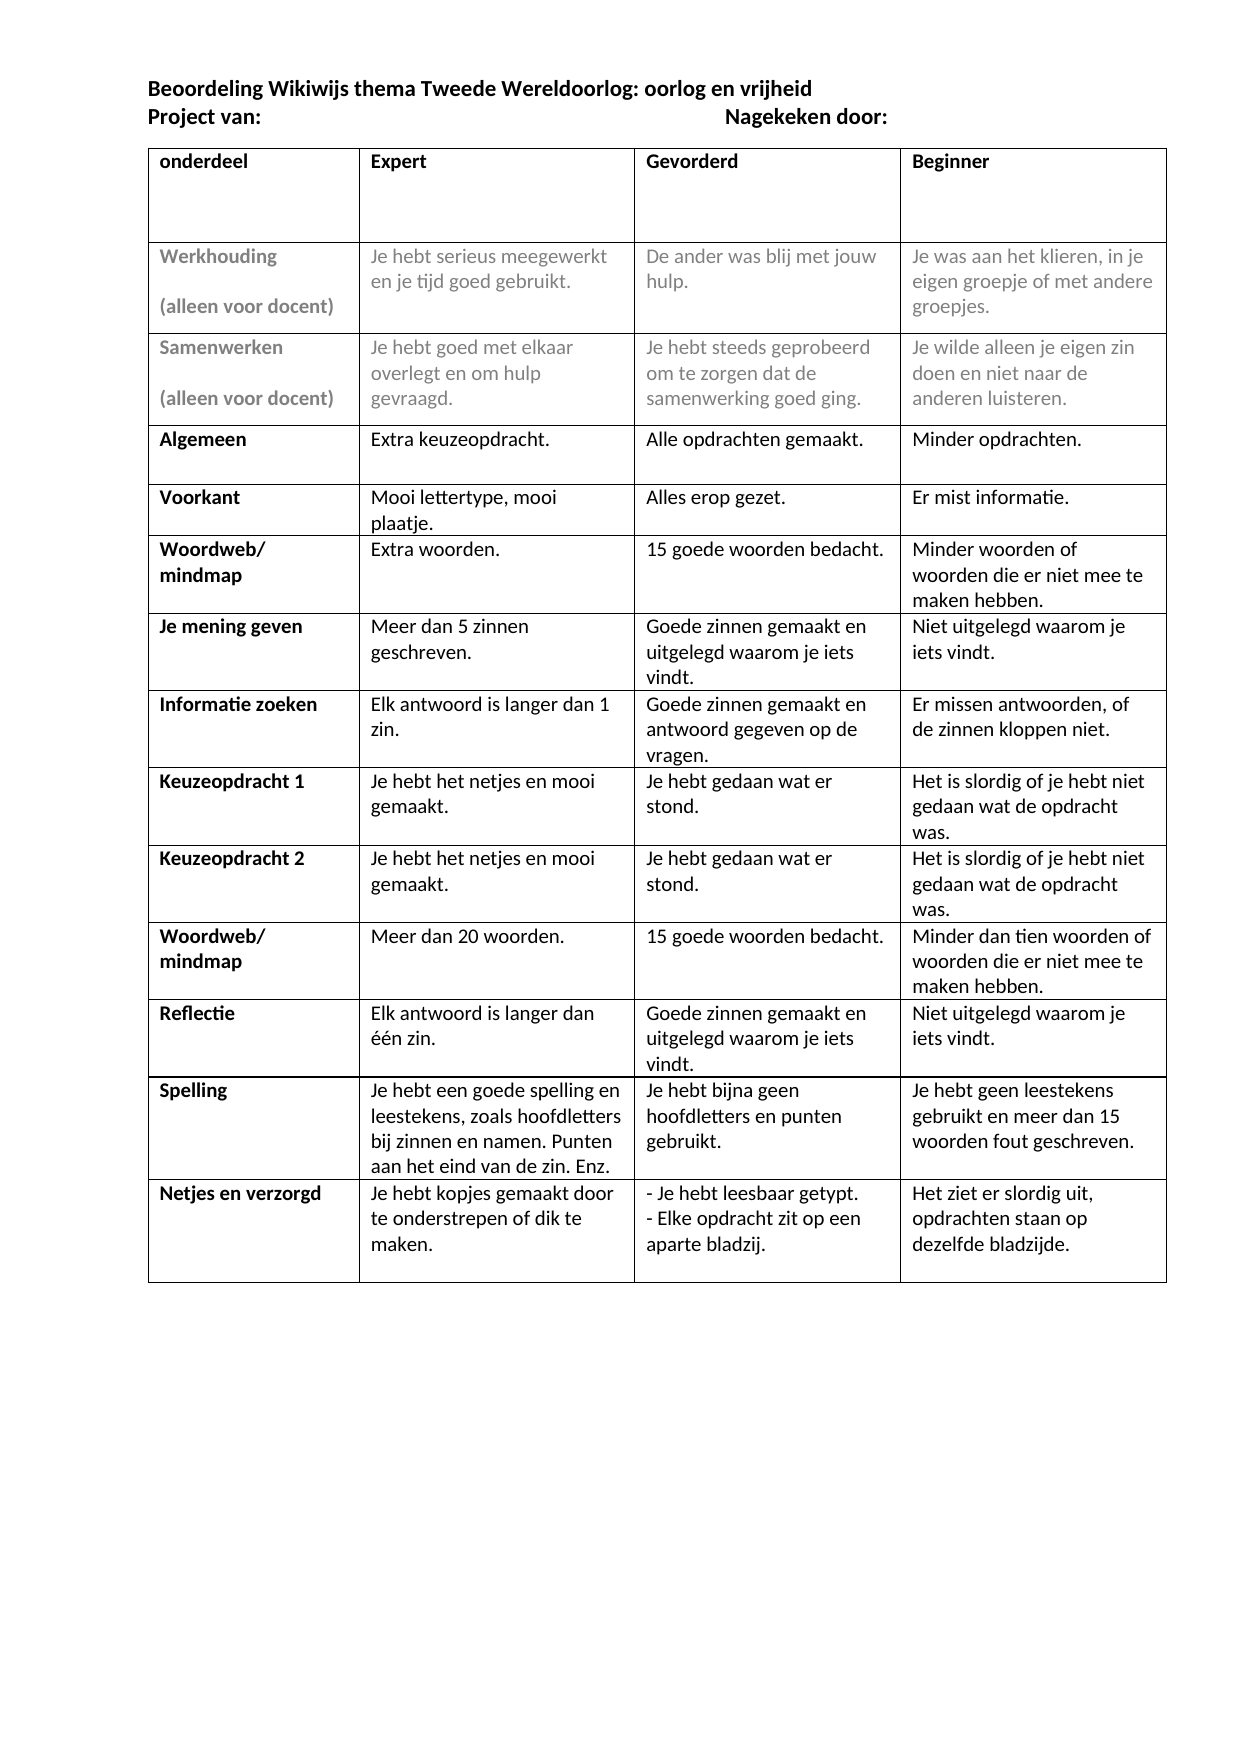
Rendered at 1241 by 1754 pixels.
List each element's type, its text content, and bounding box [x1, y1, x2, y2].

table_cell Werkhouding (alleen voor docent) [149, 243, 359, 333]
table_cell Extra keuzeopdracht. [360, 426, 634, 483]
table_cell Je hebt een goede spelling en leestekens, zoals hoofdletters bij zinnen en namen. Punten aan het eind van de zin. Enz. [360, 1078, 634, 1179]
table_cell Meer dan 20 woorden. [360, 923, 634, 999]
table_cell Je was aan het klieren, in je eigen groepje of met andere groepjes. [901, 243, 1166, 333]
table_cell Je hebt het netjes en mooi gemaakt. [360, 846, 634, 922]
table_cell Spelling [149, 1078, 359, 1179]
table_cell Keuzeopdracht 1 [149, 768, 359, 844]
table_header Expert [360, 149, 634, 242]
table_cell Het ziet er slordig uit, opdrachten staan op dezelfde bladzijde. [901, 1180, 1166, 1282]
table_cell Je hebt gedaan wat er stond. [635, 768, 900, 844]
table_cell Er missen antwoorden, of de zinnen kloppen niet. [901, 691, 1166, 767]
table_header Beginner [901, 149, 1166, 242]
table_cell Je hebt gedaan wat er stond. [635, 846, 900, 922]
table_cell Meer dan 5 zinnen geschreven. [360, 614, 634, 690]
table_cell Alle opdrachten gemaakt. [635, 426, 900, 483]
table_cell Je hebt serieus meegewerkt en je tijd goed gebruikt. [360, 243, 634, 333]
table_cell Je hebt kopjes gemaakt door te onderstrepen of dik te maken. [360, 1180, 634, 1282]
table_cell Woordweb/mindmap [149, 536, 359, 613]
table_cell Elk antwoord is langer dan één zin. [360, 1000, 634, 1076]
table_cell Samenwerken (alleen voor docent) [149, 334, 359, 425]
table_cell Minder dan tien woorden of woorden die er niet mee te maken hebben. [901, 923, 1166, 999]
table_header Gevorderd [635, 149, 900, 242]
table_cell Goede zinnen gemaakt en uitgelegd waarom je iets vindt. [635, 1000, 900, 1076]
table_cell Minder woorden of woorden die er niet mee te maken hebben. [901, 536, 1166, 613]
table_cell Voorkant [149, 485, 359, 535]
table_cell Je hebt het netjes en mooi gemaakt. [360, 768, 634, 844]
table_cell Er mist informatie. [901, 485, 1166, 535]
table_cell Algemeen [149, 426, 359, 483]
table_cell Elk antwoord is langer dan 1 zin. [360, 691, 634, 767]
table_cell Keuzeopdracht 2 [149, 846, 359, 922]
table_cell Je hebt goed met elkaar overlegt en om hulp gevraagd. [360, 334, 634, 425]
table_cell Reflectie [149, 1000, 359, 1076]
table_cell Je hebt geen leestekens gebruikt en meer dan 15 woorden fout geschreven. [901, 1078, 1166, 1179]
table_cell Het is slordig of je hebt niet gedaan wat de opdracht was. [901, 846, 1166, 922]
table_cell - Je hebt leesbaar getypt. - Elke opdracht zit op een aparte bladzij. [635, 1180, 900, 1282]
table_cell 15 goede woorden bedacht. [635, 536, 900, 613]
table_cell Netjes en verzorgd [149, 1180, 359, 1282]
table_cell Je mening geven [149, 614, 359, 690]
table_cell 15 goede woorden bedacht. [635, 923, 900, 999]
table_cell Alles erop gezet. [635, 485, 900, 535]
table_cell Je wilde alleen je eigen zin doen en niet naar de anderen luisteren. [901, 334, 1166, 425]
table_cell Niet uitgelegd waarom je iets vindt. [901, 1000, 1166, 1076]
table_cell Woordweb/mindmap [149, 923, 359, 999]
table_cell Goede zinnen gemaakt en antwoord gegeven op de vragen. [635, 691, 900, 767]
table_cell Extra woorden. [360, 536, 634, 613]
table_cell Minder opdrachten. [901, 426, 1166, 483]
table_cell De ander was blij met jouw hulp. [635, 243, 900, 333]
table_cell Goede zinnen gemaakt en uitgelegd waarom je iets vindt. [635, 614, 900, 690]
table_cell Het is slordig of je hebt niet gedaan wat de opdracht was. [901, 768, 1166, 844]
table_cell Je hebt bijna geen hoofdletters en punten gebruikt. [635, 1078, 900, 1179]
table_cell Informatie zoeken [149, 691, 359, 767]
table_header onderdeel [149, 149, 359, 242]
table_cell Je hebt steeds geprobeerd om te zorgen dat de samenwerking goed ging. [635, 334, 900, 425]
table_cell Mooi lettertype, mooi plaatje. [360, 485, 634, 535]
table_cell Niet uitgelegd waarom je iets vindt. [901, 614, 1166, 690]
